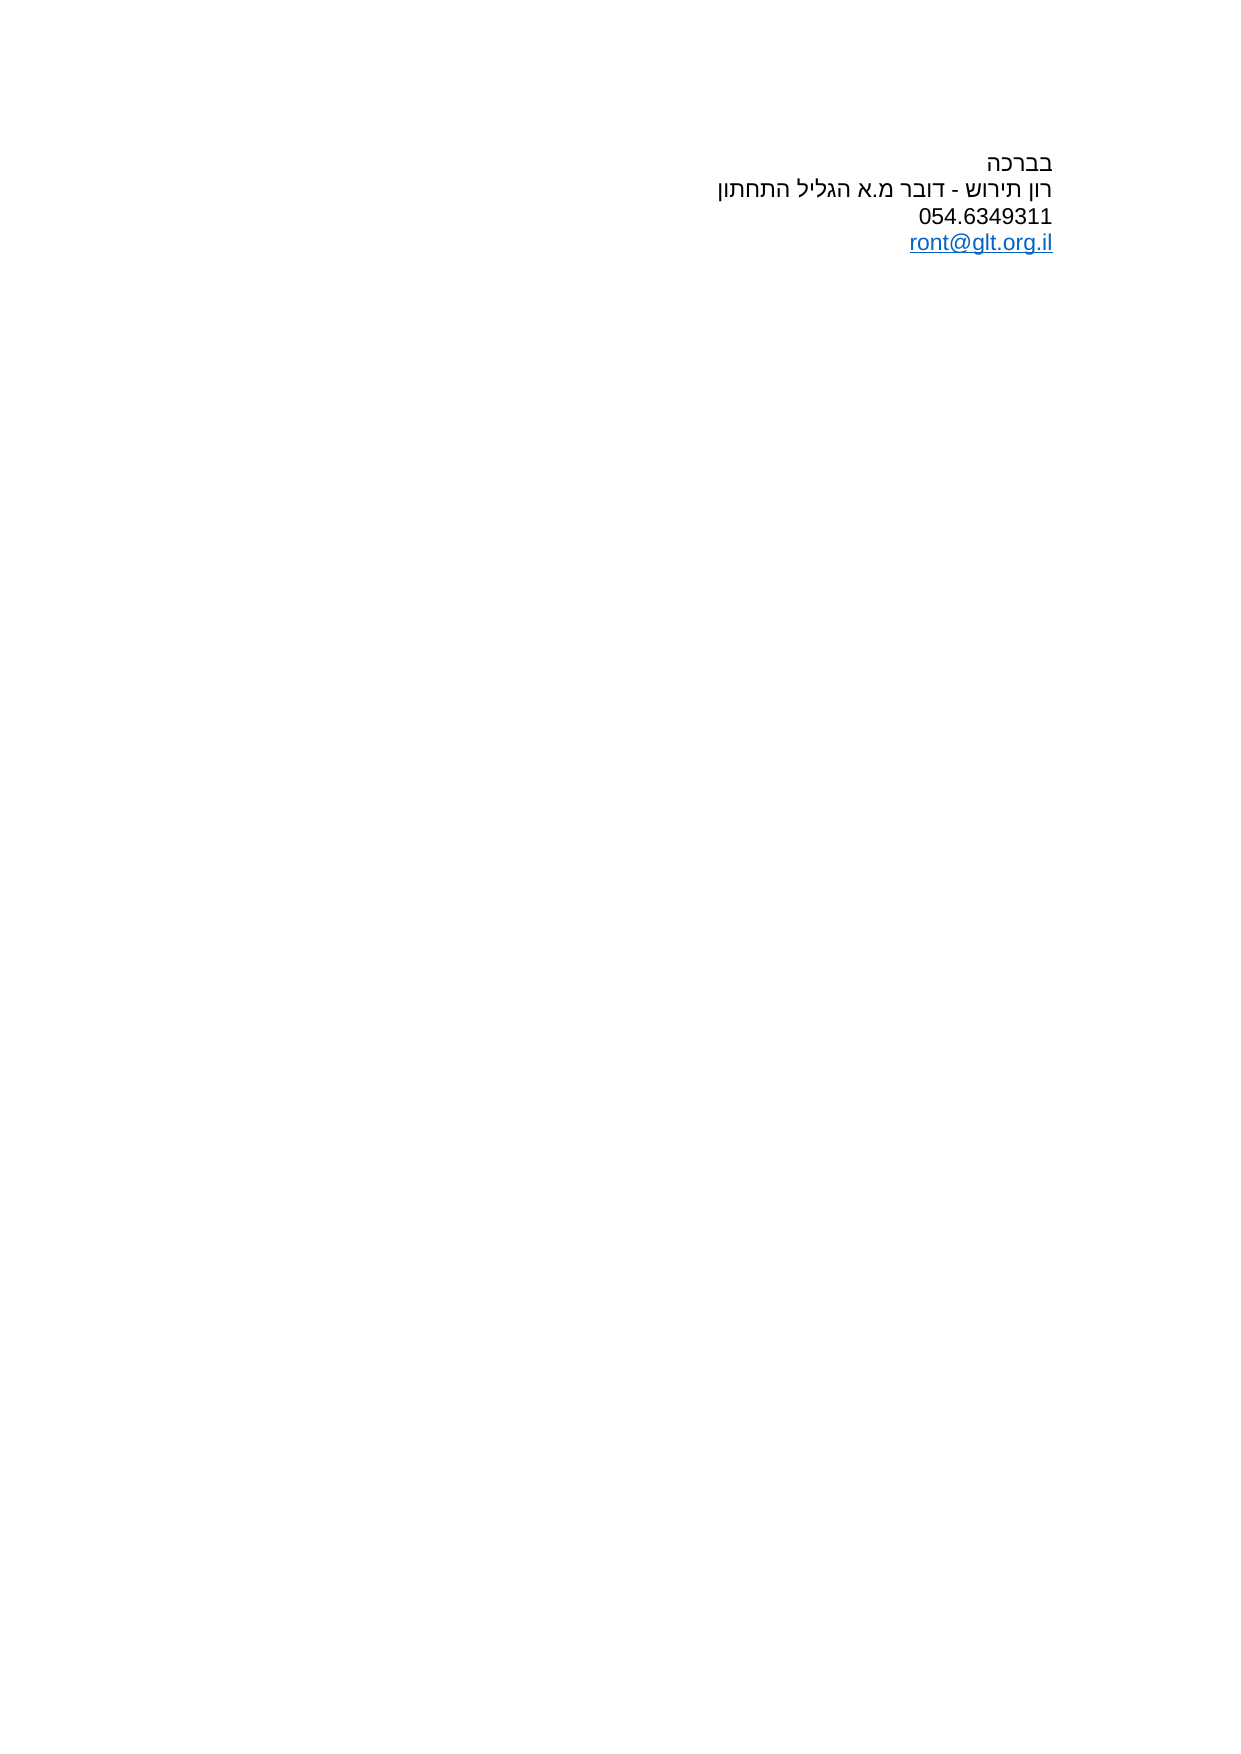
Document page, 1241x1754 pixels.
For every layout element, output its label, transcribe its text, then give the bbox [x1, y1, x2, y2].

text בברכה [187, 150, 1053, 176]
text 054.6349311 [187, 203, 1053, 229]
text רון תירוש - דובר מ.א הגליל התחתון [187, 176, 1053, 203]
text ront@glt.org.il [187, 229, 1053, 255]
